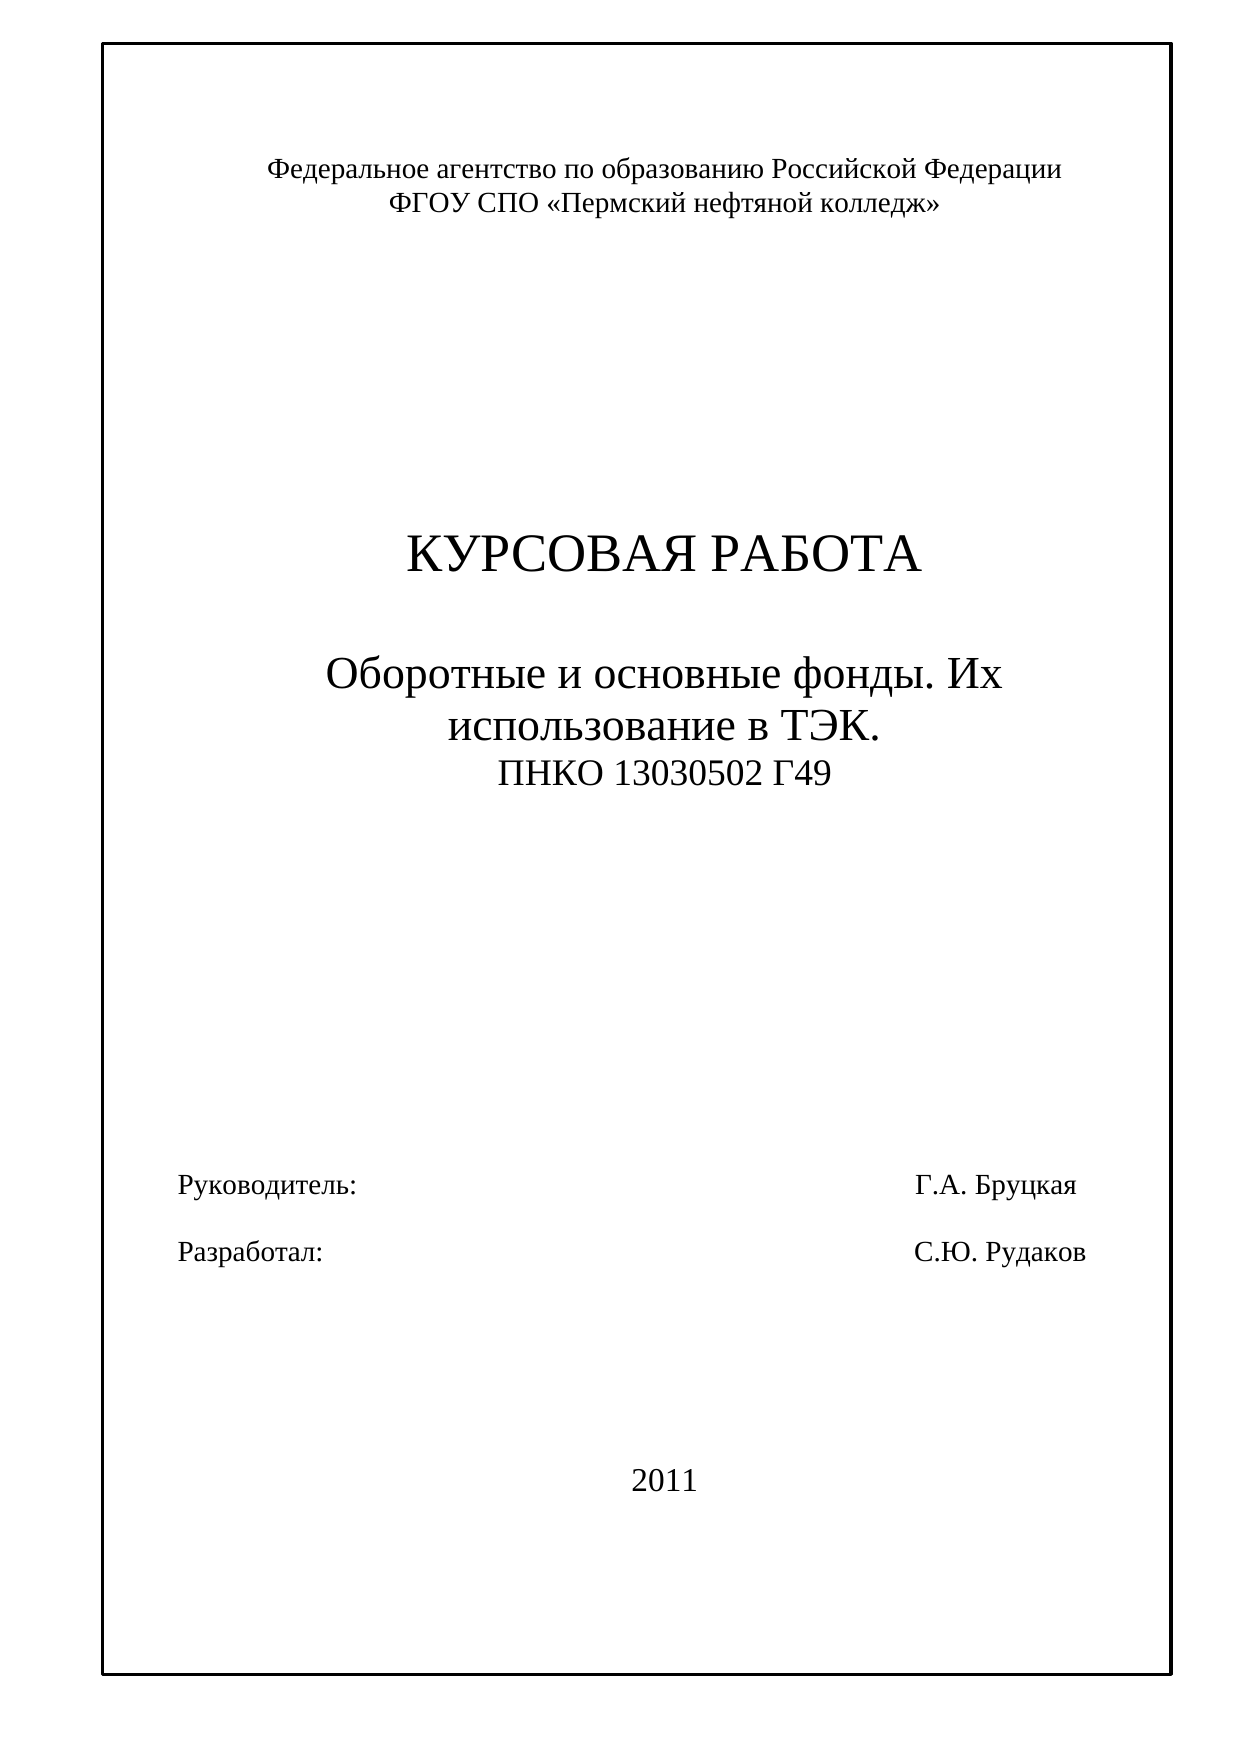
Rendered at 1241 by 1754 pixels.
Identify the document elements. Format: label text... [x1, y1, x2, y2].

text Оборотные и основные фонды. Их использование в ТЭК. [177, 645, 1152, 751]
text Федеральное агентство по образованию Российской Федерации [177, 152, 1152, 185]
text Разработал: С.Ю. Рудаков [177, 1234, 1152, 1268]
text ПНКО 13030502 Г49 [177, 751, 1152, 794]
text 2011 [177, 1460, 1152, 1498]
text Руководитель: Г.А. Бруцкая [177, 1167, 1152, 1201]
text ФГОУ СПО «Пермский нефтяной колледж» [177, 185, 1152, 219]
text КУРСОВАЯ РАБОТА [177, 521, 1152, 583]
